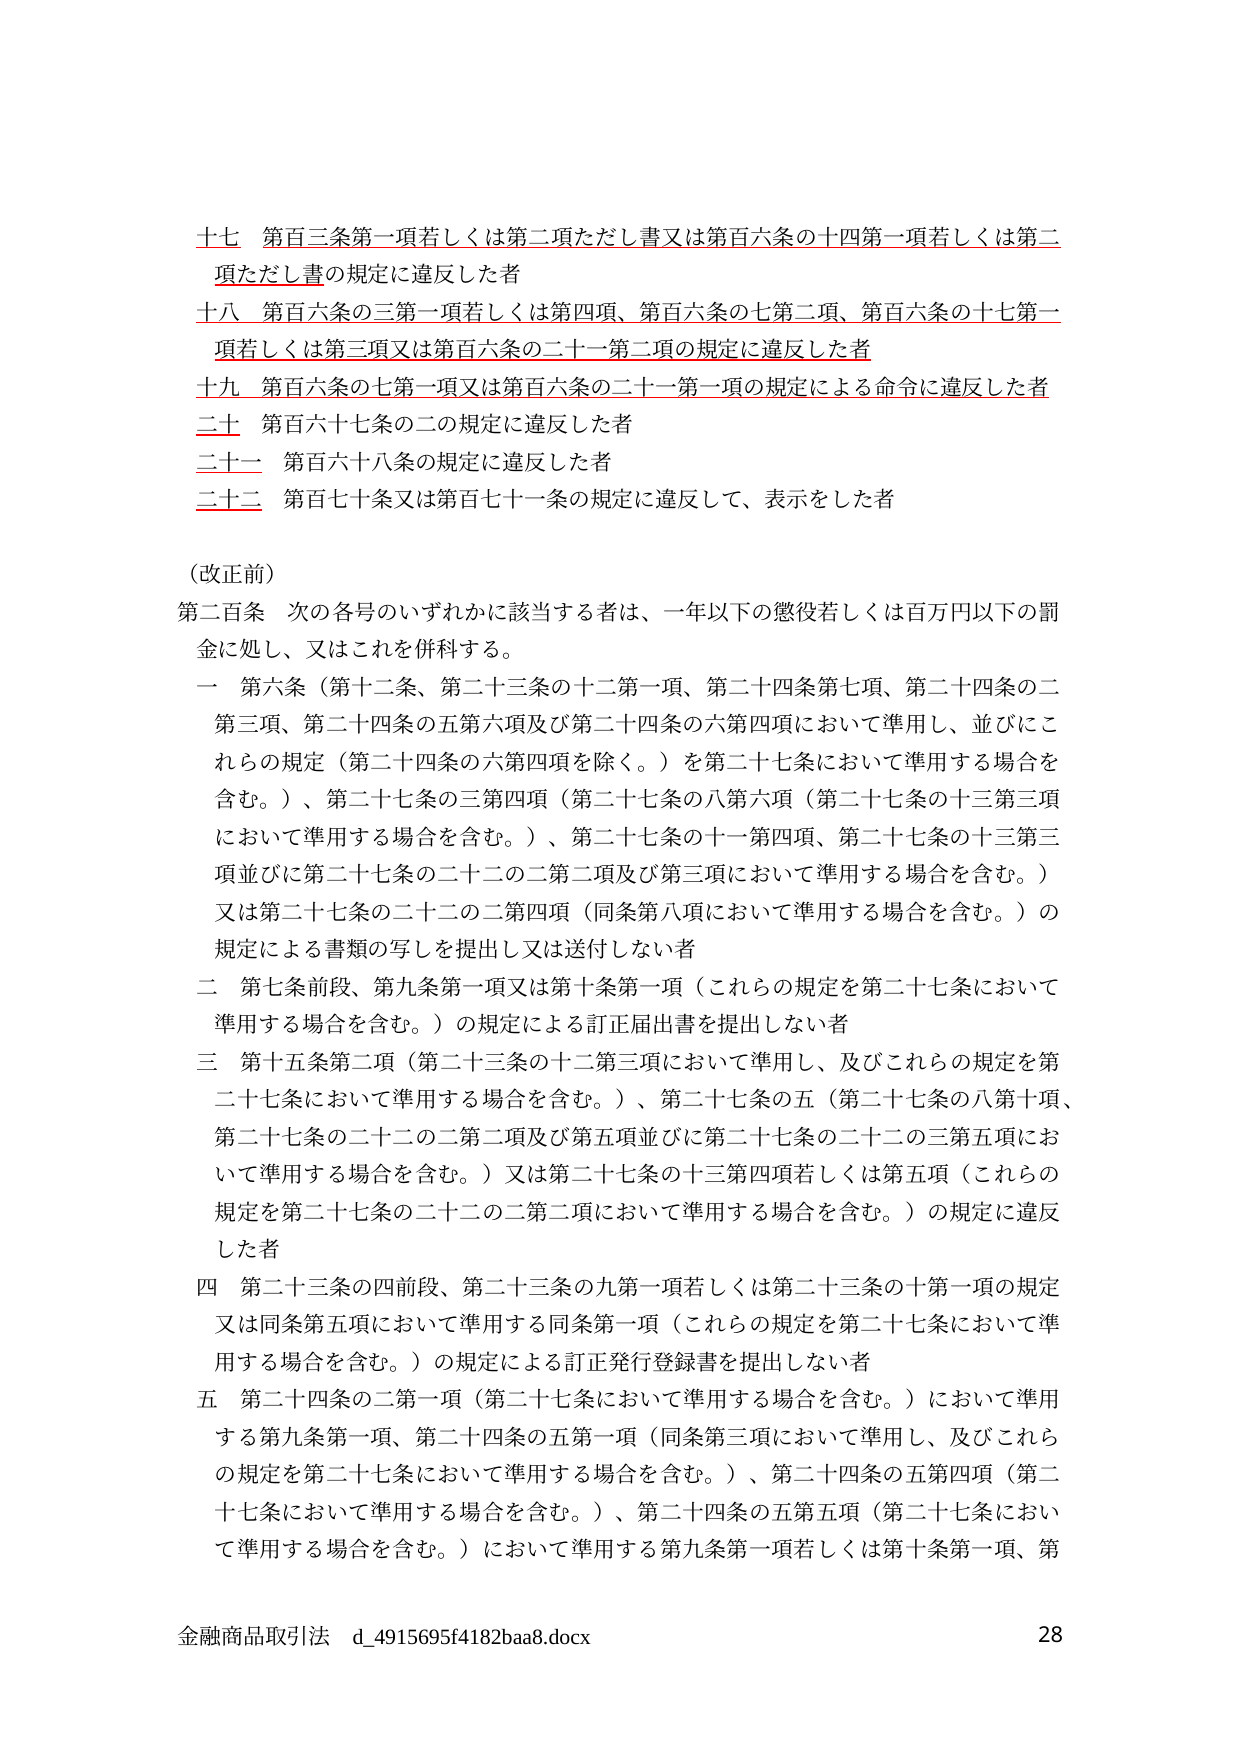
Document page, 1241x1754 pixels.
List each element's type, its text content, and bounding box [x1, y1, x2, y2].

text 十九 第百六条の七第一項又は第百六条の二十一第一項の規定による命令に違反した者 [196, 367, 1063, 404]
text 十七 第百三条第一項若しくは第二項ただし書又は第百六条の十四第一項若しくは第二項ただし書の規定に違反した者 [196, 217, 1063, 292]
text （改正前） [177, 554, 1063, 592]
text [196, 1379, 1063, 1567]
text 二十二 第百七十条又は第百七十一条の規定に違反して、表示をした者 [196, 479, 1063, 517]
text 二十一 第百六十八条の規定に違反した者 [196, 442, 1063, 479]
text 三 第十五条第二項（第二十三条の十二第三項において準用し、及びこれらの規定を第二十七条において準用する場合を含む。）、第二十七条の五（第二十七条の八第十項、第二十七条の二十二の二第二項及び第五項並びに第二十七条の二十二の三第五項において準用する場合を含む。）又は第二十七条の十三第四項若しくは第五項（これらの規定を第二十七条の二十二の二第二項において準用する場合を含む。）の規定に違反した者 [196, 1042, 1063, 1267]
text 十八 第百六条の三第一項若しくは第四項、第百六条の七第二項、第百六条の十七第一項若しくは第三項又は第百六条の二十一第二項の規定に違反した者 [196, 292, 1063, 367]
text 二 第七条前段、第九条第一項又は第十条第一項（これらの規定を第二十七条において準用する場合を含む。）の規定による訂正届出書を提出しない者 [196, 967, 1063, 1042]
text 第二百条 次の各号のいずれかに該当する者は、一年以下の懲役若しくは百万円以下の罰金に処し、又はこれを併科する。 [177, 592, 1063, 667]
text 四 第二十三条の四前段、第二十三条の九第一項若しくは第二十三条の十第一項の規定又は同条第五項において準用する同条第一項（これらの規定を第二十七条において準用する場合を含む。）の規定による訂正発行登録書を提出しない者 [196, 1267, 1063, 1379]
text 一 第六条（第十二条、第二十三条の十二第一項、第二十四条第七項、第二十四条の二第三項、第二十四条の五第六項及び第二十四条の六第四項において準用し、並びにこれらの規定（第二十四条の六第四項を除く。）を第二十七条において準用する場合を含む。）、第二十七条の三第四項（第二十七条の八第六項（第二十七条の十三第三項において準用する場合を含む。）、第二十七条の十一第四項、第二十七条の十三第三項並びに第二十七条の二十二の二第二項及び第三項において準用する場合を含む。）又は第二十七条の二十二の二第四項（同条第八項において準用する場合を含む。）の規定による書類の写しを提出し又は送付しない者 [196, 667, 1063, 967]
text 二十 第百六十七条の二の規定に違反した者 [196, 404, 1063, 442]
